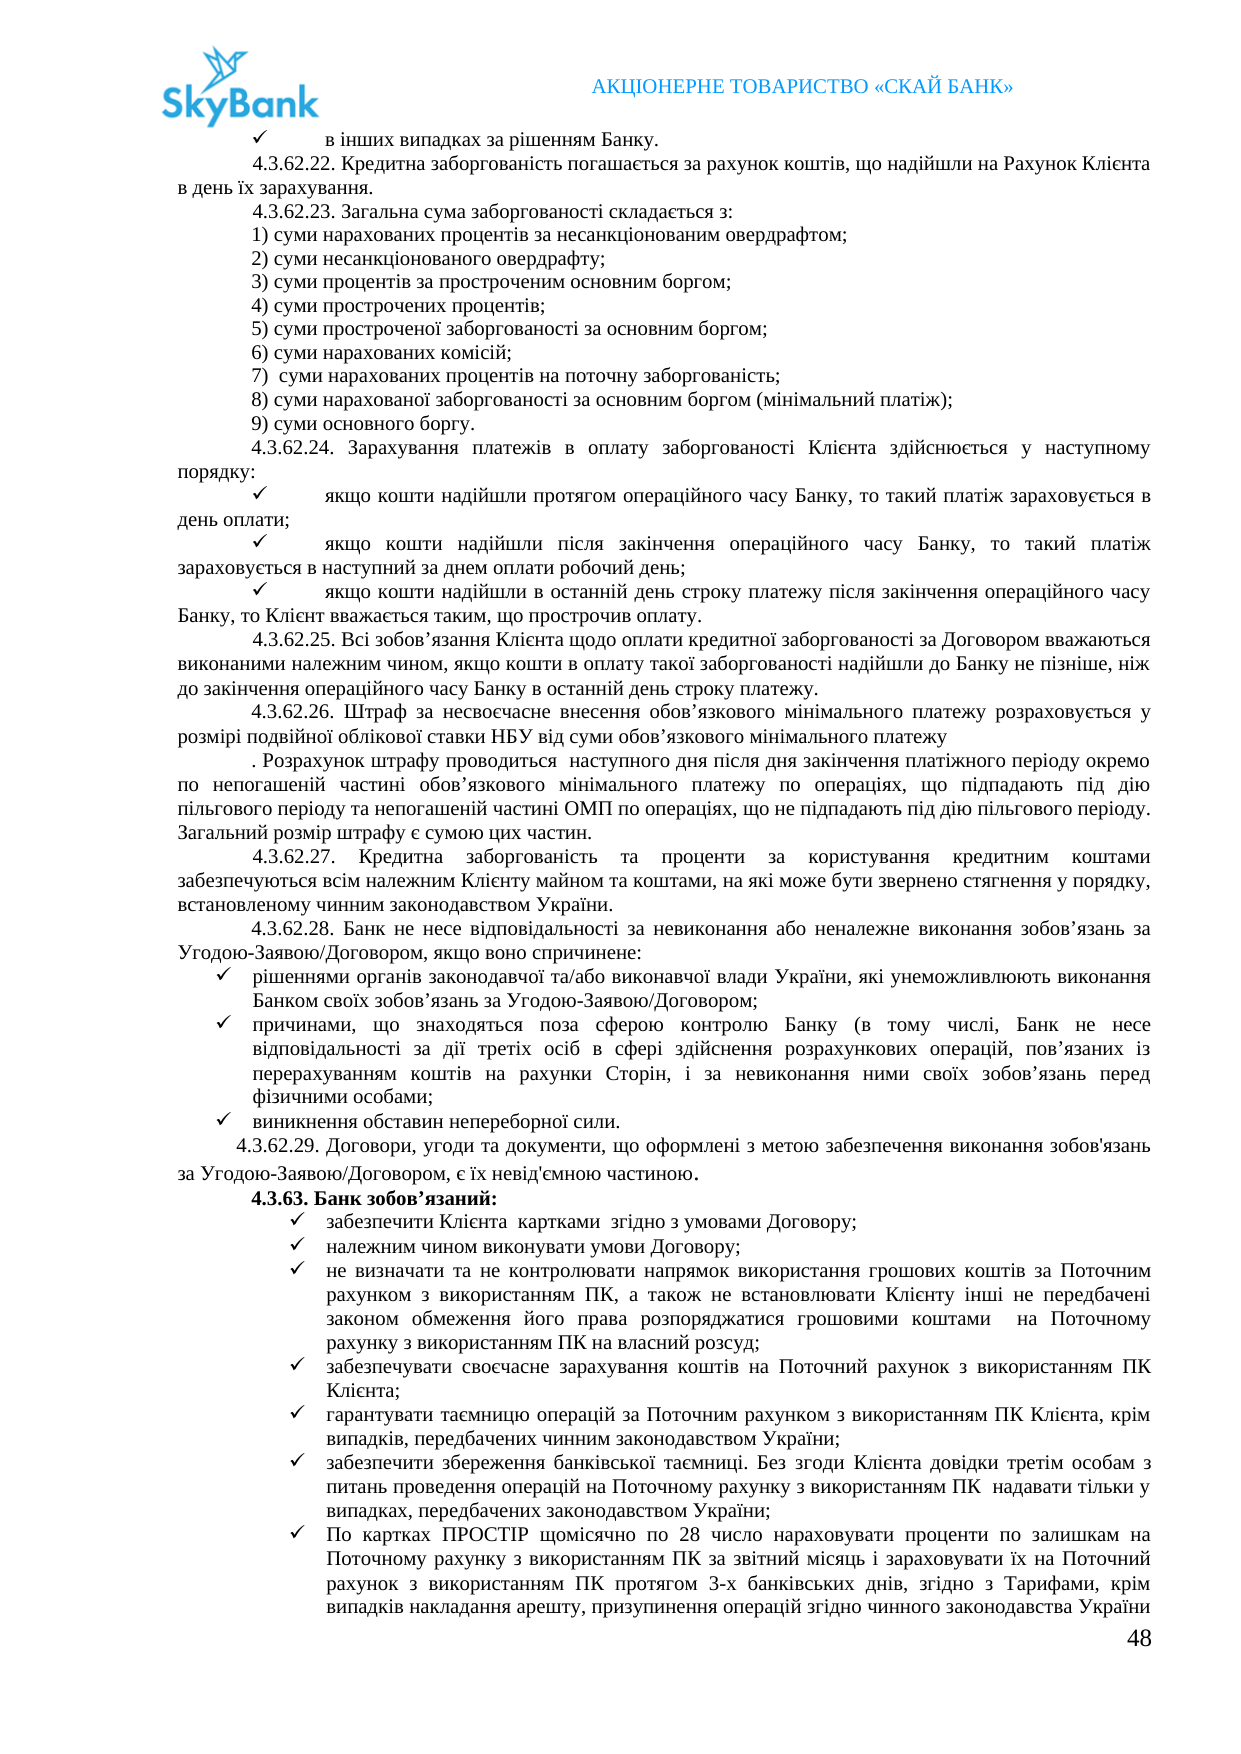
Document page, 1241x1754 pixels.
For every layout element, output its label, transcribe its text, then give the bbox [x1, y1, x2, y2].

list забезпечити збереження банківської таємниці. Без згоди Клієнта довідки третім особам з питань проведення операцій на Поточному рахунку з використанням ПК надавати тільки у випадках, передбачених законодавством України; [288, 1450, 1152, 1522]
text 4.3.62.24. Зарахування платежів в оплату заборгованості Клієнта здійснюється у наступному порядку: [177, 435, 1152, 483]
text 4.3.62.25. Всі зобов’язання Клієнта щодо оплати кредитної заборгованості за Договором вважаються виконаними належним чином, якщо кошти в оплату такої заборгованості надійшли до Банку не пізніше, ніж до закінчення операційного часу Банку в останній день строку платежу. [177, 627, 1152, 699]
list якщо кошти надійшли після закінчення операційного часу Банку, то такий платіж зараховується в наступний за днем оплати робочий день; [177, 531, 1152, 579]
list не визначати та не контролювати напрямок використання грошових коштів за Поточним рахунком з використанням ПК, а також не встановлювати Клієнту інші не передбачені законом обмеження його права розпоряджатися грошовими коштами на Поточному рахунку з використанням ПК на власний розсуд; [288, 1258, 1152, 1354]
list належним чином виконувати умови Договору; [288, 1233, 1152, 1258]
picture [142, 35, 349, 140]
text 6) суми нарахованих комісій; [177, 341, 1152, 364]
list в інших випадках за рішенням Банку. [177, 127, 1152, 151]
text 4) суми прострочених процентів; [177, 293, 1152, 317]
list гарантувати таємницю операцій за Поточним рахунком з використанням ПК Клієнта, крім випадків, передбачених чинним законодавством України; [288, 1402, 1152, 1450]
text 4.3.62.28. Банк не несе відповідальності за невиконання або неналежне виконання зобов’язань за Угодою-Заявою/Договором, якщо воно спричинене: [177, 916, 1152, 964]
list якщо кошти надійшли в останній день строку платежу після закінчення операційного часу Банку, то Клієнт вважається таким, що прострочив оплату. [177, 579, 1152, 627]
list виникнення обставин непереборної сили. [215, 1108, 1152, 1133]
text 7) суми нарахованих процентів на поточну заборгованість; [177, 364, 1152, 388]
list забезпечувати своєчасне зарахування коштів на Поточний рахунок з використанням ПК Клієнта; [288, 1354, 1152, 1402]
text 4.3.62.27. Кредитна заборгованість та проценти за користування кредитним коштами забезпечуються всім належним Клієнту майном та коштами, на які може бути звернено стягнення у порядку, встановленому чинним законодавством України. [177, 844, 1152, 916]
text 4.3.62.26. Штраф за несвоєчасне внесення обов’язкового мінімального платежу розраховується у розмірі подвійної облікової ставки НБУ від суми обов’язкового мінімального платежу [177, 699, 1152, 748]
text 3) суми процентів за простроченим основним боргом; [177, 270, 1152, 293]
text 5) суми простроченої заборгованості за основним боргом; [177, 317, 1152, 341]
text . Розрахунок штрафу проводиться наступного дня після дня закінчення платіжного періоду окремо по непогашеній частині обов’язкового мінімального платежу по операціях, що підпадають під дію пільгового періоду та непогашеній частині ОМП по операціях, що не підпадають під дію пільгового періоду. Загальний розмір штрафу є сумою цих частин. [177, 748, 1152, 844]
text 1) суми нарахованих процентів за несанкціонованим овердрафтом; [177, 223, 1152, 246]
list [288, 1522, 1152, 1618]
text 9) суми основного боргу. [177, 411, 1152, 435]
list причинами, що знаходяться поза сферою контролю Банку (в тому числі, Банк не несе відповідальності за дії третіх осіб в сфері здійснення розрахункових операцій, пов’язаних із перерахуванням коштів на рахунки Сторін, і за невиконання ними своїх зобов’язань перед фізичними особами; [215, 1012, 1152, 1108]
list якщо кошти надійшли протягом операційного часу Банку, то такий платіж зараховується в день оплати; [177, 483, 1152, 531]
text 4.3.62.23. Загальна сума заборгованості складається з: [177, 199, 1152, 223]
list забезпечити Клієнта картками згідно з умовами Договору; [288, 1209, 1152, 1233]
text 4.3.63. Банк зобов’язаний: [177, 1185, 1152, 1209]
text 8) суми нарахованої заборгованості за основним боргом (мінімальний платіж); [177, 388, 1152, 411]
list рішеннями органів законодавчої та/або виконавчої влади України, які унеможливлюють виконання Банком своїх зобов’язань за Угодою-Заявою/Договором; [215, 964, 1152, 1012]
text 4.3.62.22. Кредитна заборгованість погашається за рахунок коштів, що надійшли на Рахунок Клієнта в день їх зарахування. [177, 151, 1152, 199]
text 2) суми несанкціонованого овердрафту; [177, 246, 1152, 270]
text 4.3.62.29. Договори, угоди та документи, що оформлені з метою забезпечення виконання зобов'язань за Угодою-Заявою/Договором, є їх невід'ємною частиною. [177, 1133, 1152, 1185]
